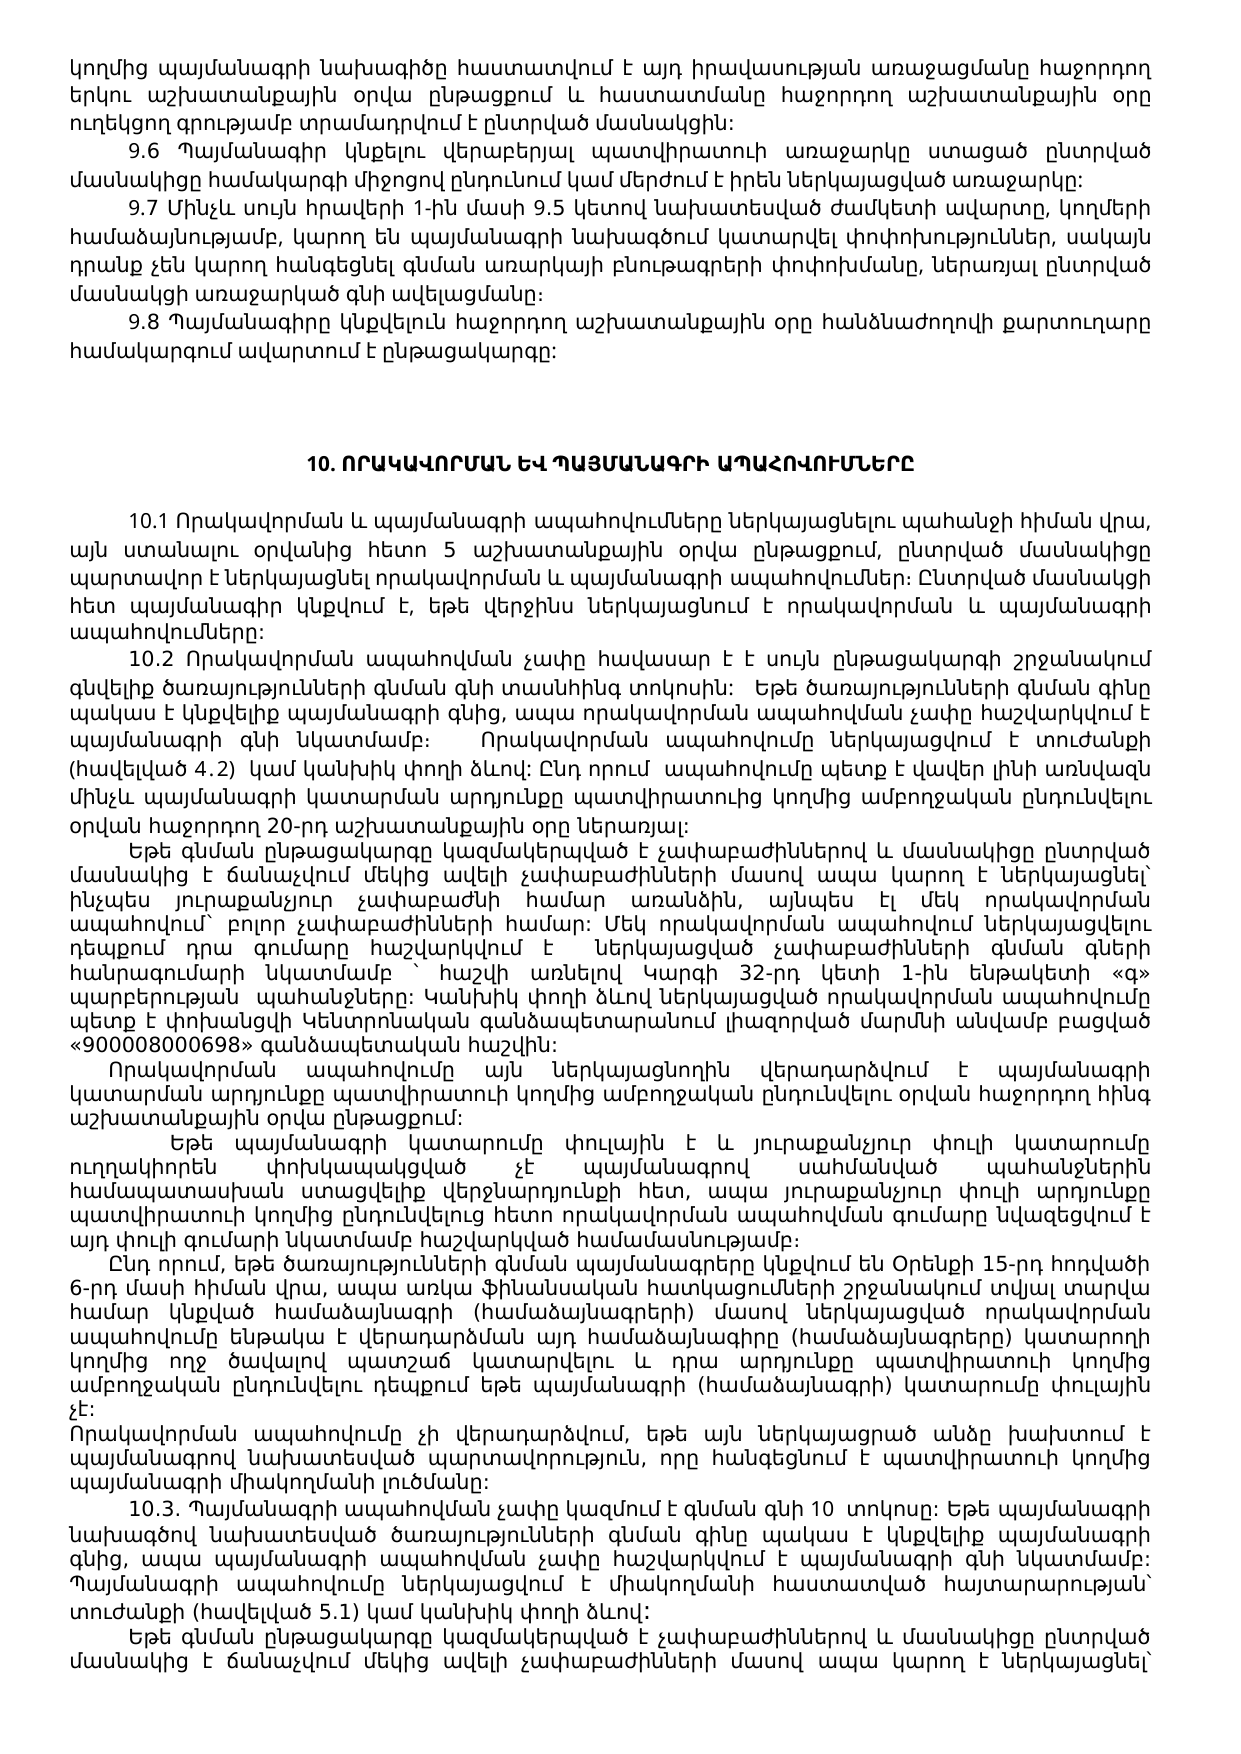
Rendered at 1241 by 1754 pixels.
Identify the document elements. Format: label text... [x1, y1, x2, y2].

text Որակավորման ապահովումը այն ներկայացնողին վերադարձվում է պայմանագրի կատարման արդյունքը պատվիրատուի կողմից ամբողջական ընդունվելու օրվան հաջորդող հինգ աշխատանքային օրվա ընթացքում: [69, 1058, 1152, 1131]
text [69, 1625, 1152, 1673]
text Եթե գնման ընթացակարգը կազմակերպված է չափաբաժիններով և մասնակիցը ընտրված մասնակից է ճանաչվում մեկից ավելի չափաբաժինների մասով ապա կարող է ներկայացնել՝ ինչպես յուրաքանչյուր չափաբաժնի համար առանձին, այնպես էլ մեկ որակավորման ապահովում` բոլոր չափաբաժինների համար: Մեկ որակավորման ապահովում ներկայացվելու դեպքում դրա գումարը հաշվարկվում է ներկայացված չափաբաժինների գնման գների հանրագումարի նկատմամբ ՝ հաշվի առնելով Կարգի 32-րդ կետի 1-ին ենթակետի «գ» պարբերության պահանջները: Կանխիկ փողի ձևով ներկայացված որակավորման ապահովումը պետք է փոխանցվի Կենտրոնական գանձապետարանում լիազորված մարմնի անվամբ բացված «900008000698» գանձապետական հաշվին: [69, 839, 1152, 1058]
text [69, 56, 1152, 137]
text 10.3. Պայմանագրի ապահովման չափը կազմում է գնման գնի 10 տոկոսը: Եթե պայմանագրի նախագծով նախատեսված ծառայությունների գնման գինը պակաս է կնքվելիք պայմանագրի գնից, ապա պայմանագրի ապահովման չափը հաշվարկվում է պայմանագրի գնի նկատմամբ: Պայմանագրի ապահովումը ներկայացվում է միակողմանի հաստատված հայտարարության՝ տուժանքի (հավելված 5.1) կամ կանխիկ փողի ձևով: [69, 1494, 1152, 1625]
text Եթե պայմանագրի կատարումը փուլային է և յուրաքանչյուր փուլի կատարումը ուղղակիորեն փոխկապակցված չէ պայմանագրով սահմանված պահանջներին համապատասխան ստացվելիք վերջնարդյունքի հետ, ապա յուրաքանչյուր փուլի արդյունքը պատվիրատուի կողմից ընդունվելուց հետո որակավորման ապահովման գումարը նվազեցվում է այդ փուլի գումարի նկատմամբ հաշվարկված համամասնությամբ։ [69, 1131, 1152, 1252]
text 9.6 Պայմանագիր կնքելու վերաբերյալ պատվիրատուի առաջարկը ստացած ընտրված մասնակիցը համակարգի միջոցով ընդունում կամ մերժում է իրեն ներկայացված առաջարկը: [69, 137, 1152, 193]
text 9.8 Պայմանագիրը կնքվելուն հաջորդող աշխատանքային օրը հանձնաժողովի քարտուղարը համակարգում ավարտում է ընթացակարգը: [69, 307, 1152, 364]
text 10.1 Որակավորման և պայմանագրի ապահովումները ներկայացնելու պահանջի հիման վրա, այն ստանալու օրվանից հետո 5 աշխատանքային օրվա ընթացքում, ընտրված մասնակիցը պարտավոր է ներկայացնել որակավորման և պայմանագրի ապահովումներ։ Ընտրված մասնակցի հետ պայմանագիր կնքվում է, եթե վերջինս ներկայացնում է որակավորման և պայմանագրի ապահովումները: [69, 506, 1152, 644]
text 10. ՈՐԱԿԱՎՈՐՄԱՆ ԵՎ ՊԱՅՄԱՆԱԳՐԻ ԱՊԱՀՈՎՈՒՄՆԵՐԸ [69, 449, 1152, 478]
text 9.7 Մինչև սույն հրավերի 1-ին մասի 9.5 կետով նախատեսված ժամկետի ավարտը, կողմերի համաձայնությամբ, կարող են պայմանագրի նախագծում կատարվել փոփոխություններ, սակայն դրանք չեն կարող հանգեցնել գնման առարկայի բնութագրերի փոփոխմանը, ներառյալ ընտրված մասնակցի առաջարկած գնի ավելացմանը։ [69, 193, 1152, 307]
text 10.2 Որակավորման ապահովման չափը հավասար է է սույն ընթացակարգի շրջանակում գնվելիք ծառայությունների գնման գնի տասնհինգ տոկոսին: Եթե ծառայությունների գնման գինը պակաս է կնքվելիք պայմանագրի գնից, ապա որակավորման ապահովման չափը հաշվարկվում է պայմանագրի գնի նկատմամբ։ Որակավորման ապահովումը ներկայացվում է տուժանքի (հավելված 4․2) կամ կանխիկ փողի ձևով: Ընդ որում ապահովումը պետք է վավեր լինի առնվազն մինչև պայմանագրի կատարման արդյունքը պատվիրատուից կողմից ամբողջական ընդունվելու օրվան հաջորդող 20-րդ աշխատանքային օրը ներառյալ: [69, 644, 1152, 839]
text Որակավորման ապահովումը չի վերադարձվում, եթե այն ներկայացրած անձը խախտում է պայմանագրով նախատեսված պարտավորություն, որը հանգեցնում է պատվիրատուի կողմից պայմանագրի միակողմանի լուծմանը: [69, 1422, 1152, 1494]
text Ընդ որում, եթե ծառայությունների գնման պայմանագրերը կնքվում են Օրենքի 15-րդ հոդվածի 6-րդ մասի հիման վրա, ապա առկա ֆինանսական հատկացումների շրջանակում տվյալ տարվա համար կնքված համաձայնագրի (համաձայնագրերի) մասով ներկայացված որակավորման ապահովումը ենթակա է վերադարձման այդ համաձայնագիրը (համաձայնագրերը) կատարողի կողմից ողջ ծավալով պատշաճ կատարվելու և դրա արդյունքը պատվիրատուի կողմից ամբողջական ընդունվելու դեպքում եթե պայմանագրի (համաձայնագրի) կատարումը փուլային չէ: [69, 1252, 1152, 1422]
